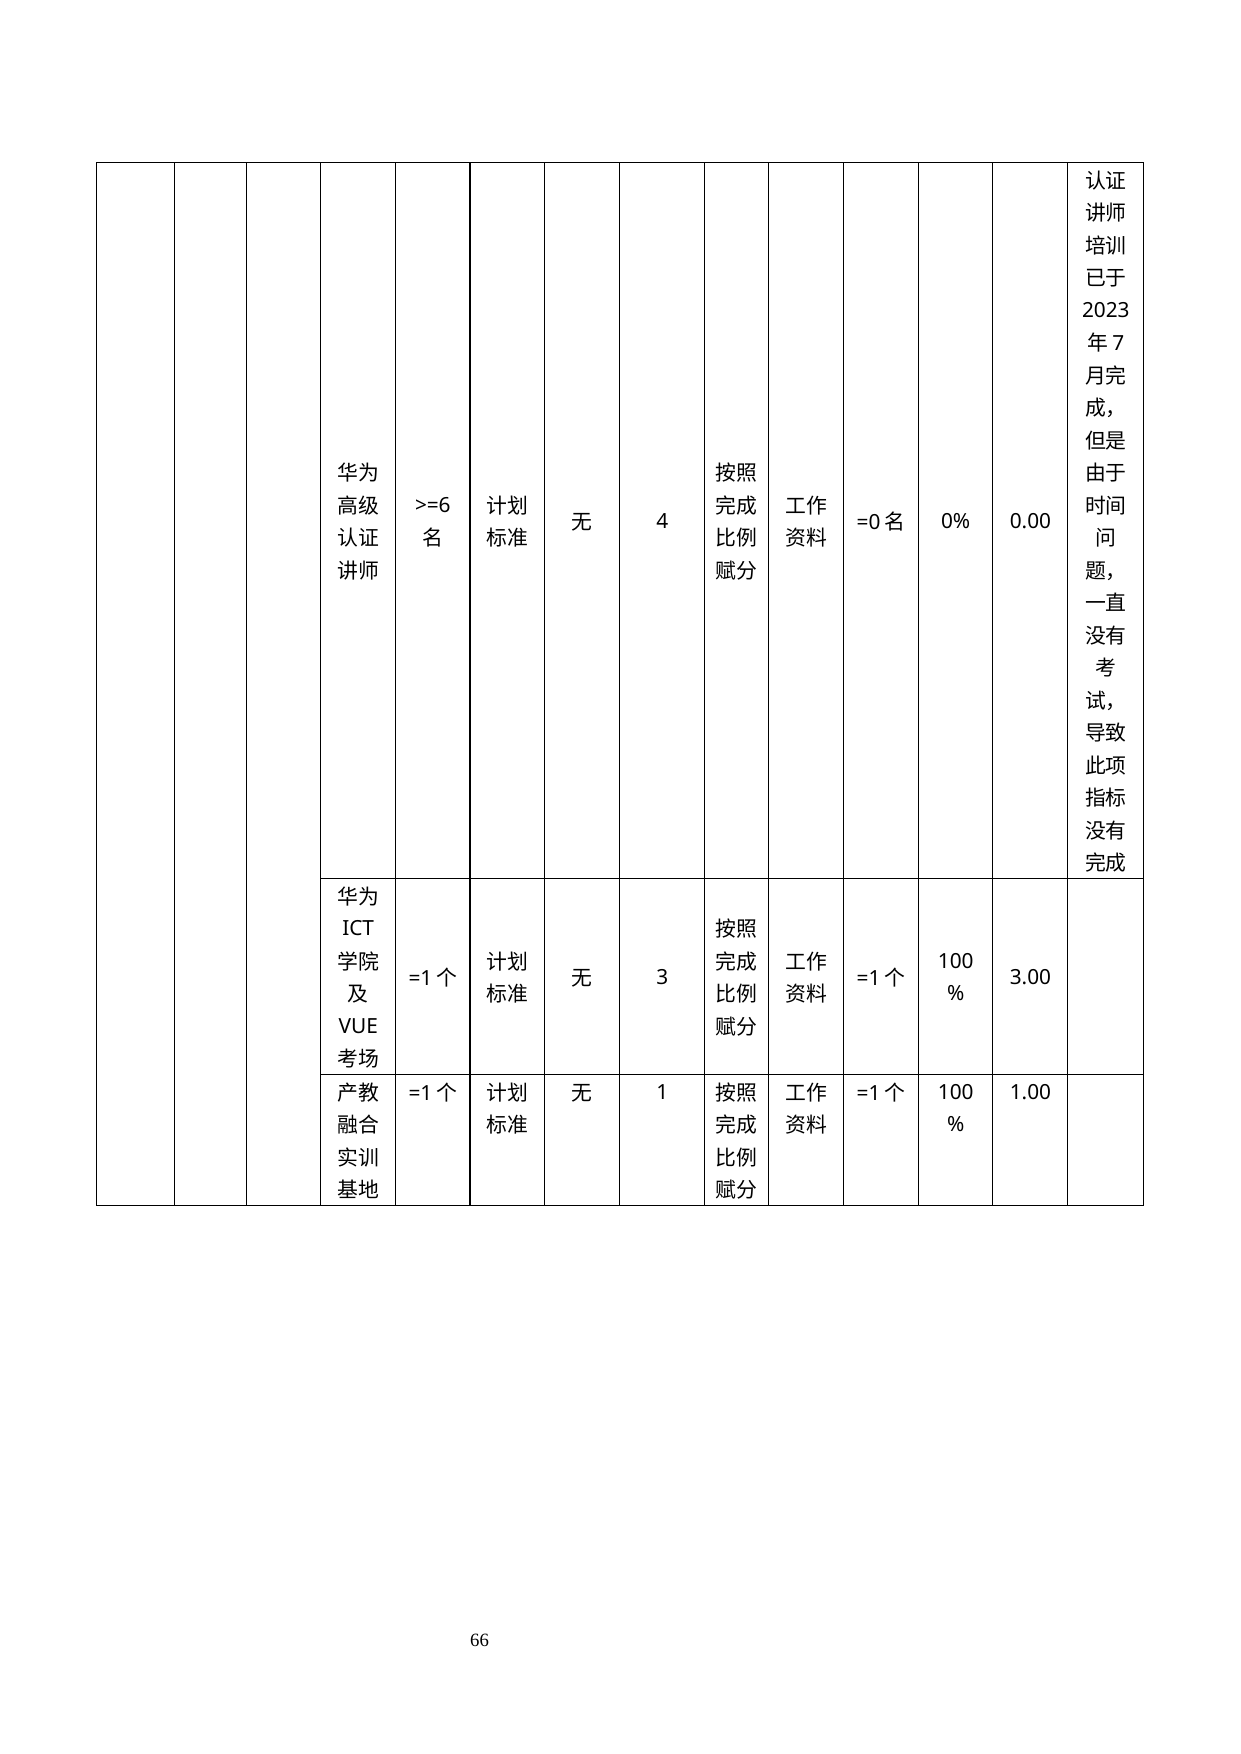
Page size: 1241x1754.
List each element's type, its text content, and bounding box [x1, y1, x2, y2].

table_cell 3.00 [993, 879, 1067, 1074]
table_cell =1个 [844, 1075, 918, 1205]
table_cell >=6名 [396, 163, 469, 878]
table_cell 工作资料 [769, 163, 843, 878]
table_cell =0名 [844, 163, 918, 878]
table_cell 工作资料 [769, 1075, 843, 1205]
table_cell 0% [919, 163, 992, 878]
table_cell [1068, 1075, 1143, 1205]
table_cell 1 [620, 1075, 704, 1205]
table_cell 按照完成比例赋分 [705, 1075, 768, 1205]
table_cell 无 [545, 163, 619, 878]
table_cell 计划标准 [471, 163, 544, 878]
table_cell 华为ICT学院及VUE考场 [321, 879, 395, 1074]
table_cell 100% [919, 1075, 992, 1205]
table_cell 产教融合实训基地 [321, 1075, 395, 1205]
table_cell 4 [620, 163, 704, 878]
table_cell =1个 [396, 1075, 469, 1205]
table_cell 认证讲师培训已于2023年7月完成，但是由于时间问题，一直没有考试，导致此项指标没有完成 [1068, 163, 1143, 878]
table_cell 计划标准 [471, 1075, 544, 1205]
table_cell =1个 [844, 879, 918, 1074]
table_cell 工作资料 [769, 879, 843, 1074]
table_cell 3 [620, 879, 704, 1074]
table_cell 1.00 [993, 1075, 1067, 1205]
table_cell 计划标准 [471, 879, 544, 1074]
table_cell 无 [545, 879, 619, 1074]
table_cell 华为高级认证讲师 [321, 163, 395, 878]
table_cell [1068, 879, 1143, 1074]
table_cell 按照完成比例赋分 [705, 163, 768, 878]
table_cell =1个 [396, 879, 469, 1074]
table_cell 0.00 [993, 163, 1067, 878]
table_cell 按照完成比例赋分 [705, 879, 768, 1074]
table_cell 无 [545, 1075, 619, 1205]
table_cell 100% [919, 879, 992, 1074]
